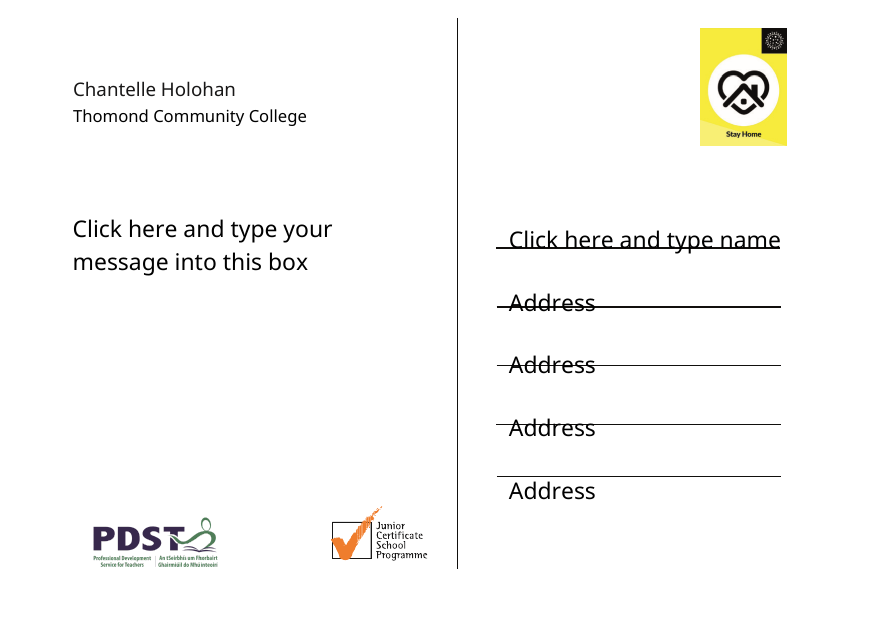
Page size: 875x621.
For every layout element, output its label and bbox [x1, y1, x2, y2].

picture [92, 516, 218, 567]
picture [699, 27, 787, 146]
